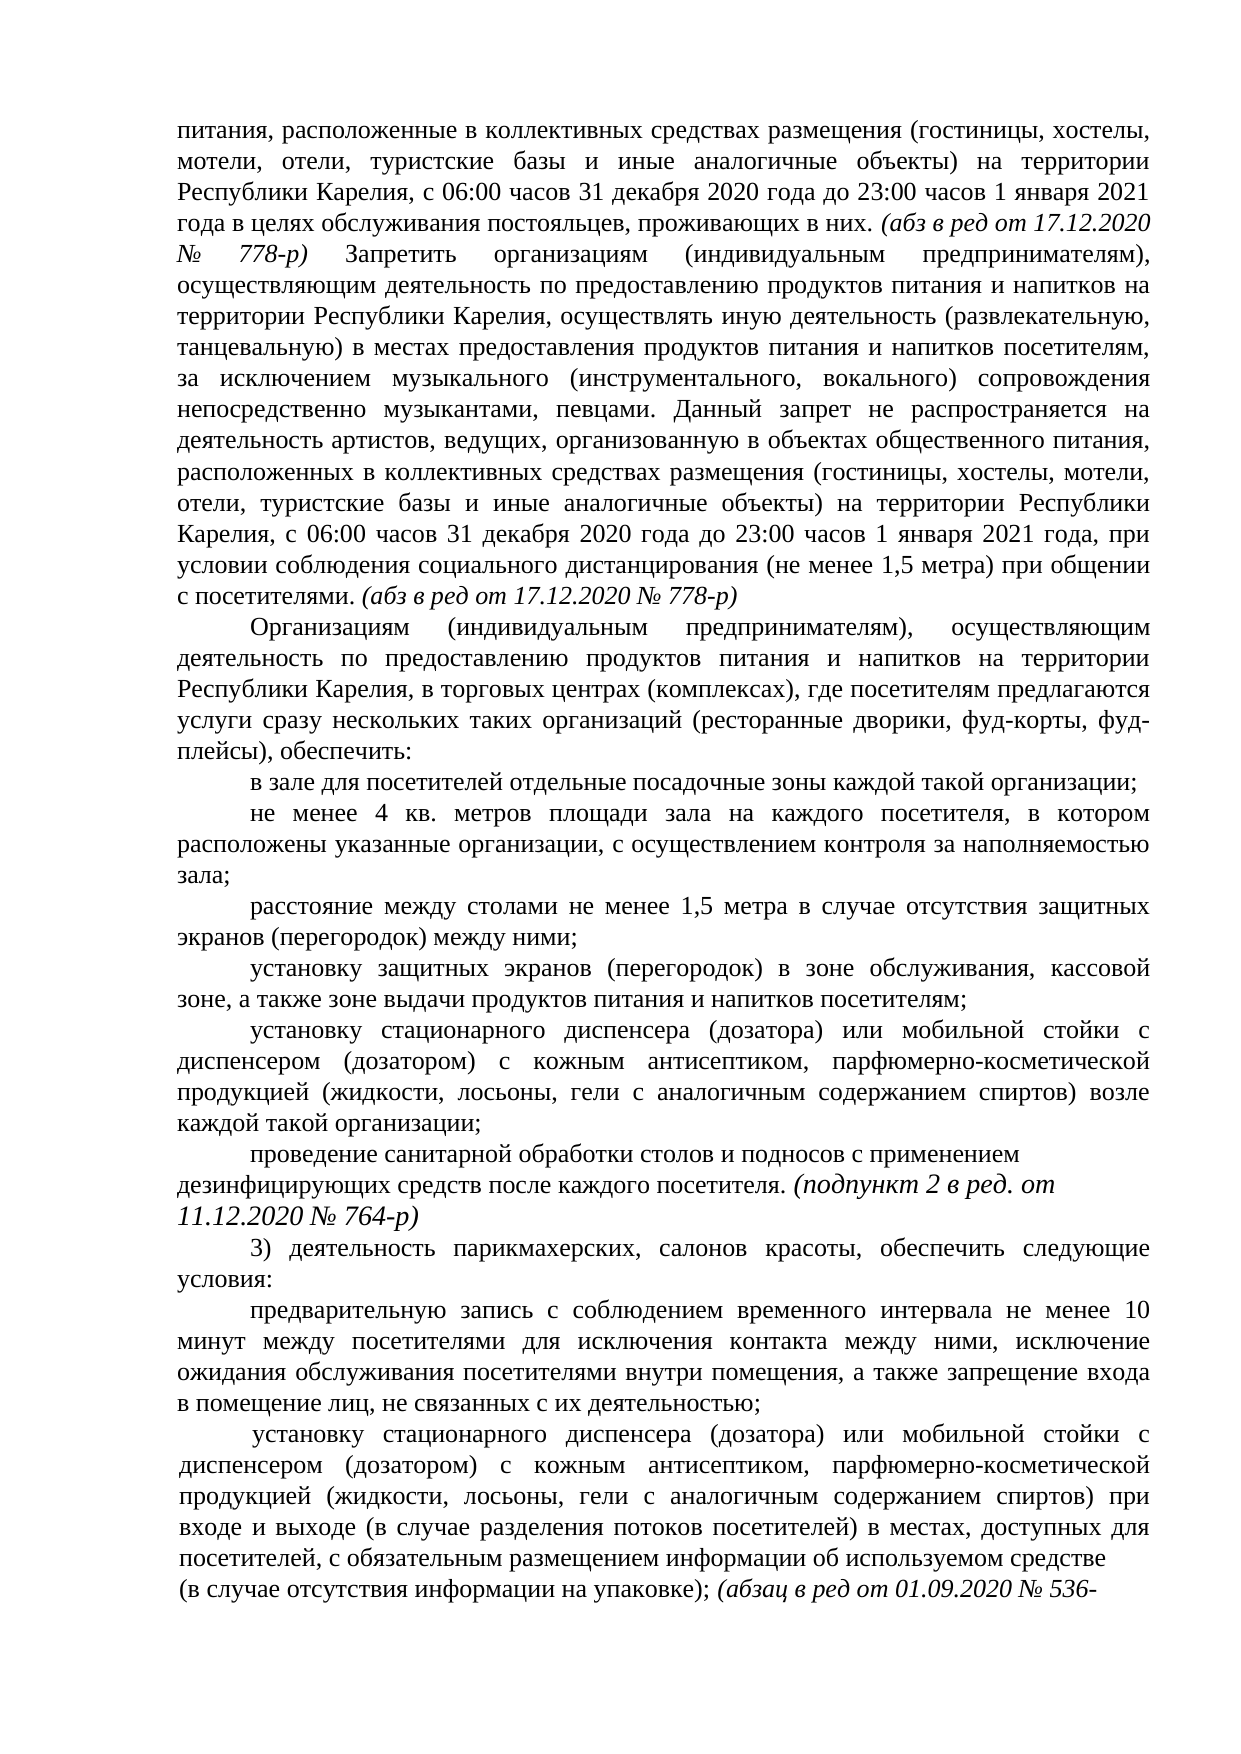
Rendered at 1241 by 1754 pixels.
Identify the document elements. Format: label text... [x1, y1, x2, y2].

text Организациям (индивидуальным предпринимателям), осуществляющим деятельность по предоставлению продуктов питания и напитков на территории Республики Карелия, в торговых центрах (комплексах), где посетителям предлагаются услуги сразу нескольких таких организаций (ресторанные дворики, фуд-корты, фуд-плейсы), обеспечить: [177, 610, 1151, 766]
text 3) деятельность парикмахерских, салонов красоты, обеспечить следующие условия: [177, 1231, 1151, 1293]
text не менее 4 кв. метров площади зала на каждого посетителя, в котором расположены указанные организации, с осуществлением контроля за наполняемостью зала; [177, 797, 1151, 890]
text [177, 114, 1151, 610]
text проведение санитарной обработки столов и подносов с применением дезинфицирующих средств после каждого посетителя. (подпункт 2 в ред. от 11.12.2020 № 764-р) [177, 1138, 1151, 1231]
text (в случае отсутствия информации на упаковке); (абзац в ред от 01.09.2020 № 536- [179, 1573, 1153, 1604]
text расстояние между столами не менее 1,5 метра в случае отсутствия защитных экранов (перегородок) между ними; [177, 890, 1151, 952]
text установку стационарного диспенсера (дозатора) или мобильной стойки с диспенсером (дозатором) с кожным антисептиком, парфюмерно-косметической продукцией (жидкости, лосьоны, гели с аналогичным содержанием спиртов) возле каждой такой организации; [177, 1014, 1151, 1138]
text в зале для посетителей отдельные посадочные зоны каждой такой организации; [177, 766, 1151, 797]
text предварительную запись с соблюдением временного интервала не менее 10 минут между посетителями для исключения контакта между ними, исключение ожидания обслуживания посетителями внутри помещения, а также запрещение входа в помещение лиц, не связанных с их деятельностью; [177, 1293, 1151, 1417]
text установку стационарного диспенсера (дозатора) или мобильной стойки с диспенсером (дозатором) с кожным антисептиком, парфюмерно-косметической продукцией (жидкости, лосьоны, гели с аналогичным содержанием спиртов) при входе и выходе (в случае разделения потоков посетителей) в местах, доступных для посетителей, с обязательным размещением информации об используемом средстве [179, 1417, 1151, 1573]
text установку защитных экранов (перегородок) в зоне обслуживания, кассовой зоне, а также зоне выдачи продуктов питания и напитков посетителям; [177, 952, 1151, 1014]
